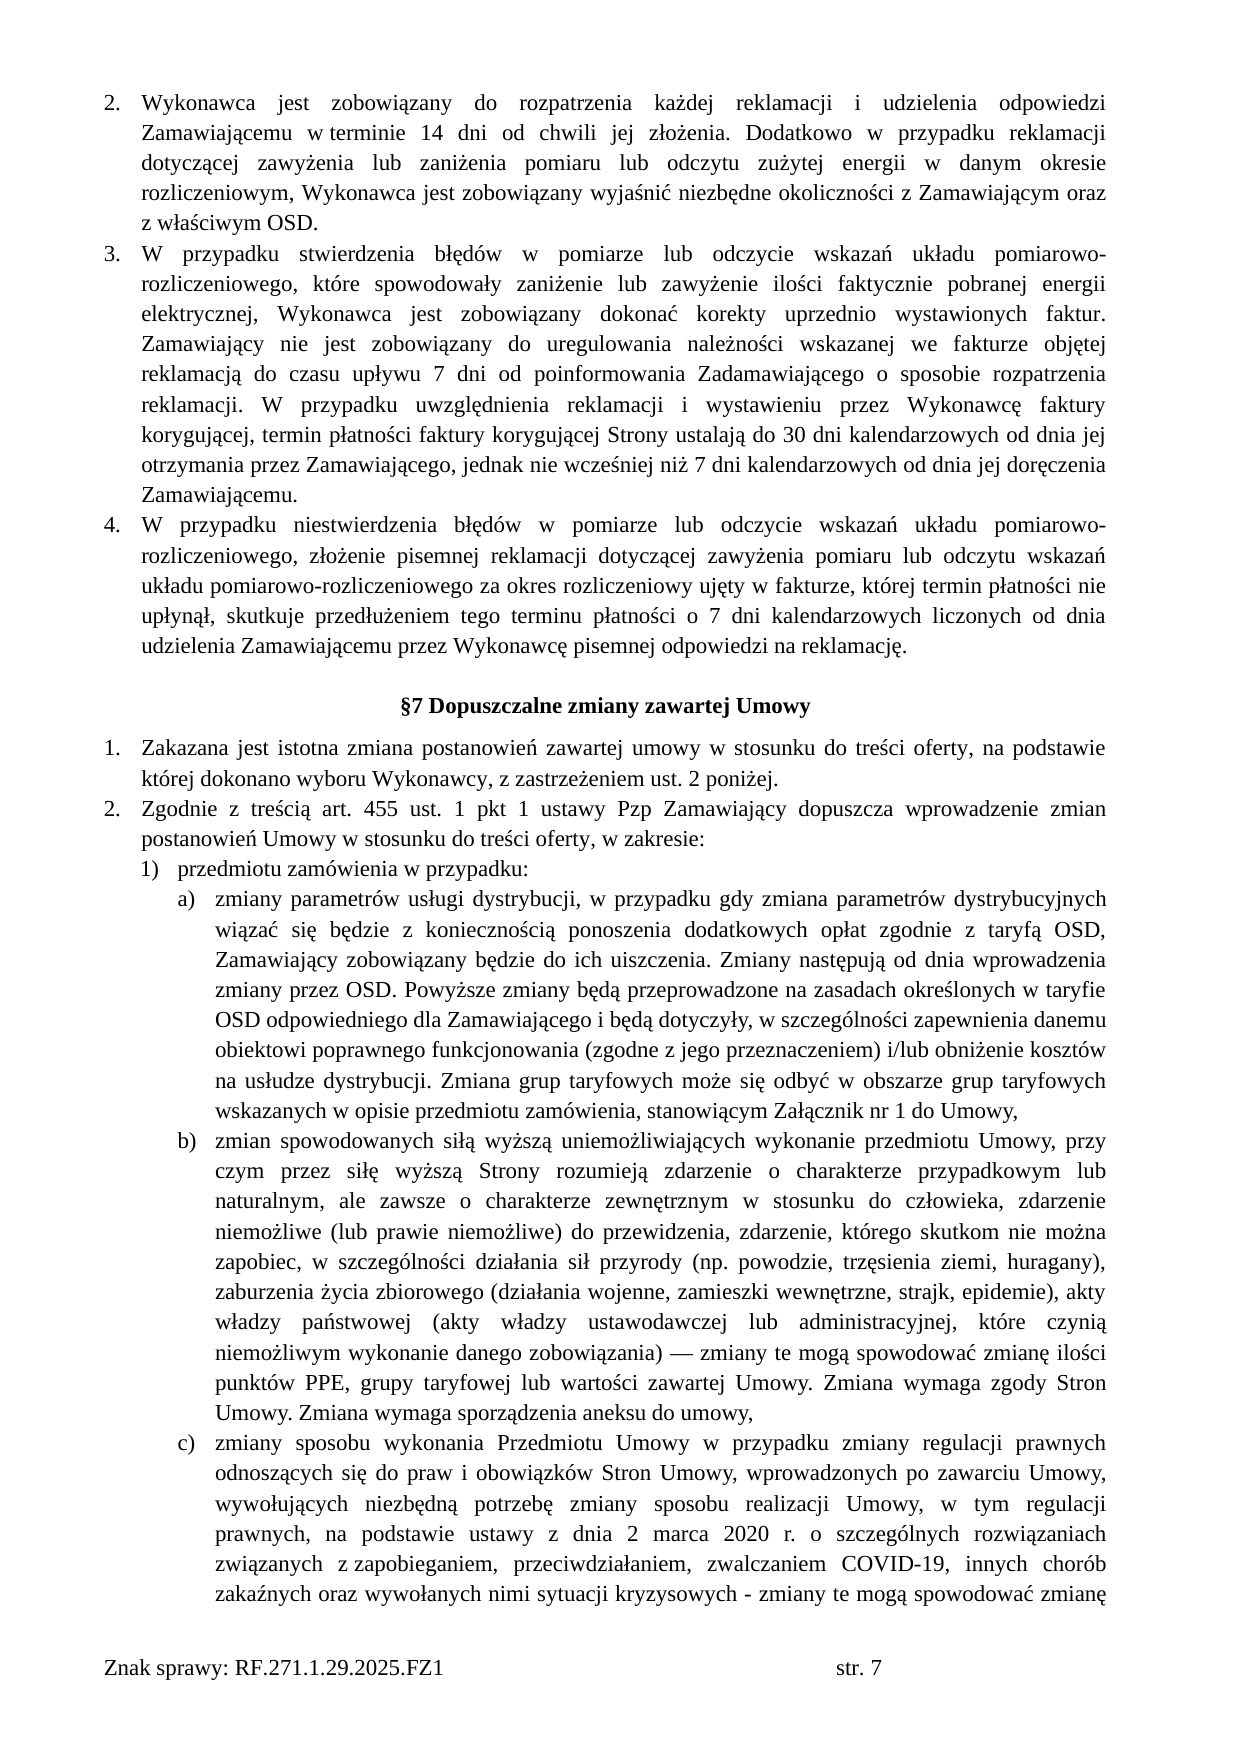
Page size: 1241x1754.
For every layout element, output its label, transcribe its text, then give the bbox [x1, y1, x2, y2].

list Zgodnie z treścią art. 455 ust. 1 pkt 1 ustawy Pzp Zamawiający dopuszcza wprowadzenie zmian postanowień Umowy w stosunku do treści oferty, w zakresie: [103, 795, 1107, 851]
list W przypadku stwierdzenia błędów w pomiarze lub odczycie wskazań układu pomiarowo-rozliczeniowego, które spowodowały zaniżenie lub zawyżenie ilości faktycznie pobranej energii elektrycznej, Wykonawca jest zobowiązany dokonać korekty uprzednio wystawionych faktur. Zamawiający nie jest zobowiązany do uregulowania należności wskazanej we fakturze objętej reklamacją do czasu upływu 7 dni od poinformowania Zadamawiającego o sposobie rozpatrzenia reklamacji. W przypadku uwzględnienia reklamacji i wystawieniu przez Wykonawcę faktury korygującej, termin płatności faktury korygującej Strony ustalają do 30 dni kalendarzowych od dnia jej otrzymania przez Zamawiającego, jednak nie wcześniej niż 7 dni kalendarzowych od dnia jej doręczenia Zamawiającemu. [103, 240, 1107, 508]
list zmian spowodowanych siłą wyższą uniemożliwiających wykonanie przedmiotu Umowy, przy czym przez siłę wyższą Strony rozumieją zdarzenie o charakterze przypadkowym lub naturalnym, ale zawsze o charakterze zewnętrznym w stosunku do człowieka, zdarzenie niemożliwe (lub prawie niemożliwe) do przewidzenia, zdarzenie, którego skutkom nie można zapobiec, w szczególności działania sił przyrody (np. powodzie, trzęsienia ziemi, huragany), zaburzenia życia zbiorowego (działania wojenne, zamieszki wewnętrzne, strajk, epidemie), akty władzy państwowej (akty władzy ustawodawczej lub administracyjnej, które czynią niemożliwym wykonanie danego zobowiązania) — zmiany te mogą spowodować zmianę ilości punktów PPE, grupy taryfowej lub wartości zawartej Umowy. Zmiana wymaga zgody Stron Umowy. Zmiana wymaga sporządzenia aneksu do umowy, [177, 1127, 1107, 1425]
list Wykonawca jest zobowiązany do rozpatrzenia każdej reklamacji i udzielenia odpowiedzi Zamawiającemu w terminie 14 dni od chwili jej złożenia. Dodatkowo w przypadku reklamacji dotyczącej zawyżenia lub zaniżenia pomiaru lub odczytu zużytej energii w danym okresie rozliczeniowym, Wykonawca jest zobowiązany wyjaśnić niezbędne okoliczności z Zamawiającym oraz z właściwym OSD. [103, 89, 1107, 236]
text §7 Dopuszczalne zmiany zawartej Umowy [103, 692, 1107, 718]
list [177, 1429, 1107, 1607]
list W przypadku niestwierdzenia błędów w pomiarze lub odczycie wskazań układu pomiarowo-rozliczeniowego, złożenie pisemnej reklamacji dotyczącej zawyżenia pomiaru lub odczytu wskazań układu pomiarowo-rozliczeniowego za okres rozliczeniowy ujęty w fakturze, której termin płatności nie upłynął, skutkuje przedłużeniem tego terminu płatności o 7 dni kalendarzowych liczonych od dnia udzielenia Zamawiającemu przez Wykonawcę pisemnej odpowiedzi na reklamację. [103, 512, 1107, 659]
list zmiany parametrów usługi dystrybucji, w przypadku gdy zmiana parametrów dystrybucyjnych wiązać się będzie z koniecznością ponoszenia dodatkowych opłat zgodnie z taryfą OSD, Zamawiający zobowiązany będzie do ich uiszczenia. Zmiany następują od dnia wprowadzenia zmiany przez OSD. Powyższe zmiany będą przeprowadzone na zasadach określonych w taryfie OSD odpowiedniego dla Zamawiającego i będą dotyczyły, w szczególności zapewnienia danemu obiektowi poprawnego funkcjonowania (zgodne z jego przeznaczeniem) i/lub obniżenie kosztów na usłudze dystrybucji. Zmiana grup taryfowych może się odbyć w obszarze grup taryfowych wskazanych w opisie przedmiotu zamówienia, stanowiącym Załącznik nr 1 do Umowy, [177, 886, 1107, 1123]
list przedmiotu zamówienia w przypadku: [140, 855, 1107, 882]
list Zakazana jest istotna zmiana postanowień zawartej umowy w stosunku do treści oferty, na podstawie której dokonano wyboru Wykonawcy, z zastrzeżeniem ust. 2 poniżej. [103, 734, 1107, 791]
